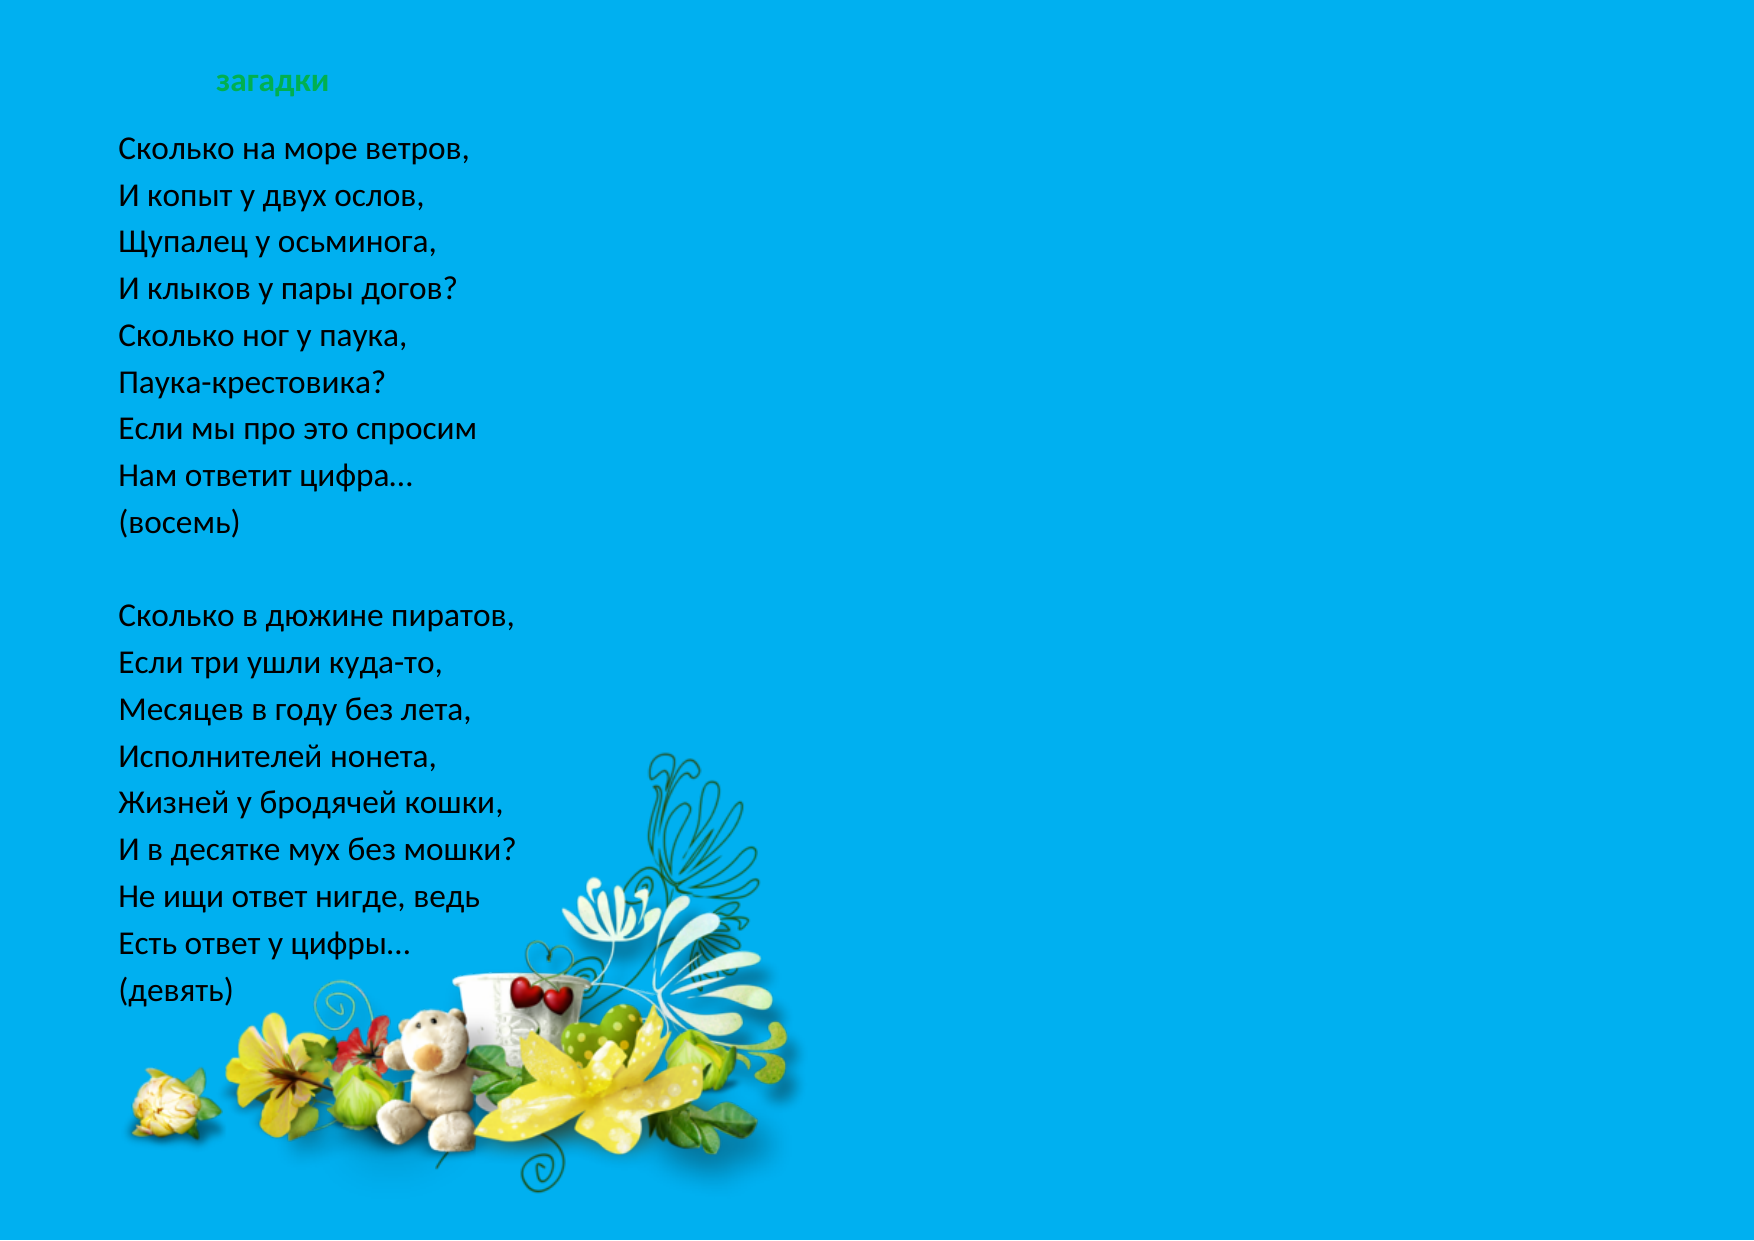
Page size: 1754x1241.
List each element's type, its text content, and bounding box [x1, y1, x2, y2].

text загадки [118, 59, 840, 100]
picture [226, 1042, 786, 1154]
picture [133, 1068, 221, 1138]
text Сколько на море ветров, И копыт у двух ослов, Щупалец у осьминога, И клыков у пары догов? Сколько ног у паука, Паука-крестовика? Если мы про это спросим Нам ответит цифра… (восемь) Сколько в дюжине пиратов, Если три ушли куда-то, Месяцев в году без лета, Исполнителей нонета, Жизней у бродячей кошки, И в десятке мух без мошки? Не ищи ответ нигде, ведь Есть ответ у цифры… (девять) [118, 127, 840, 1042]
